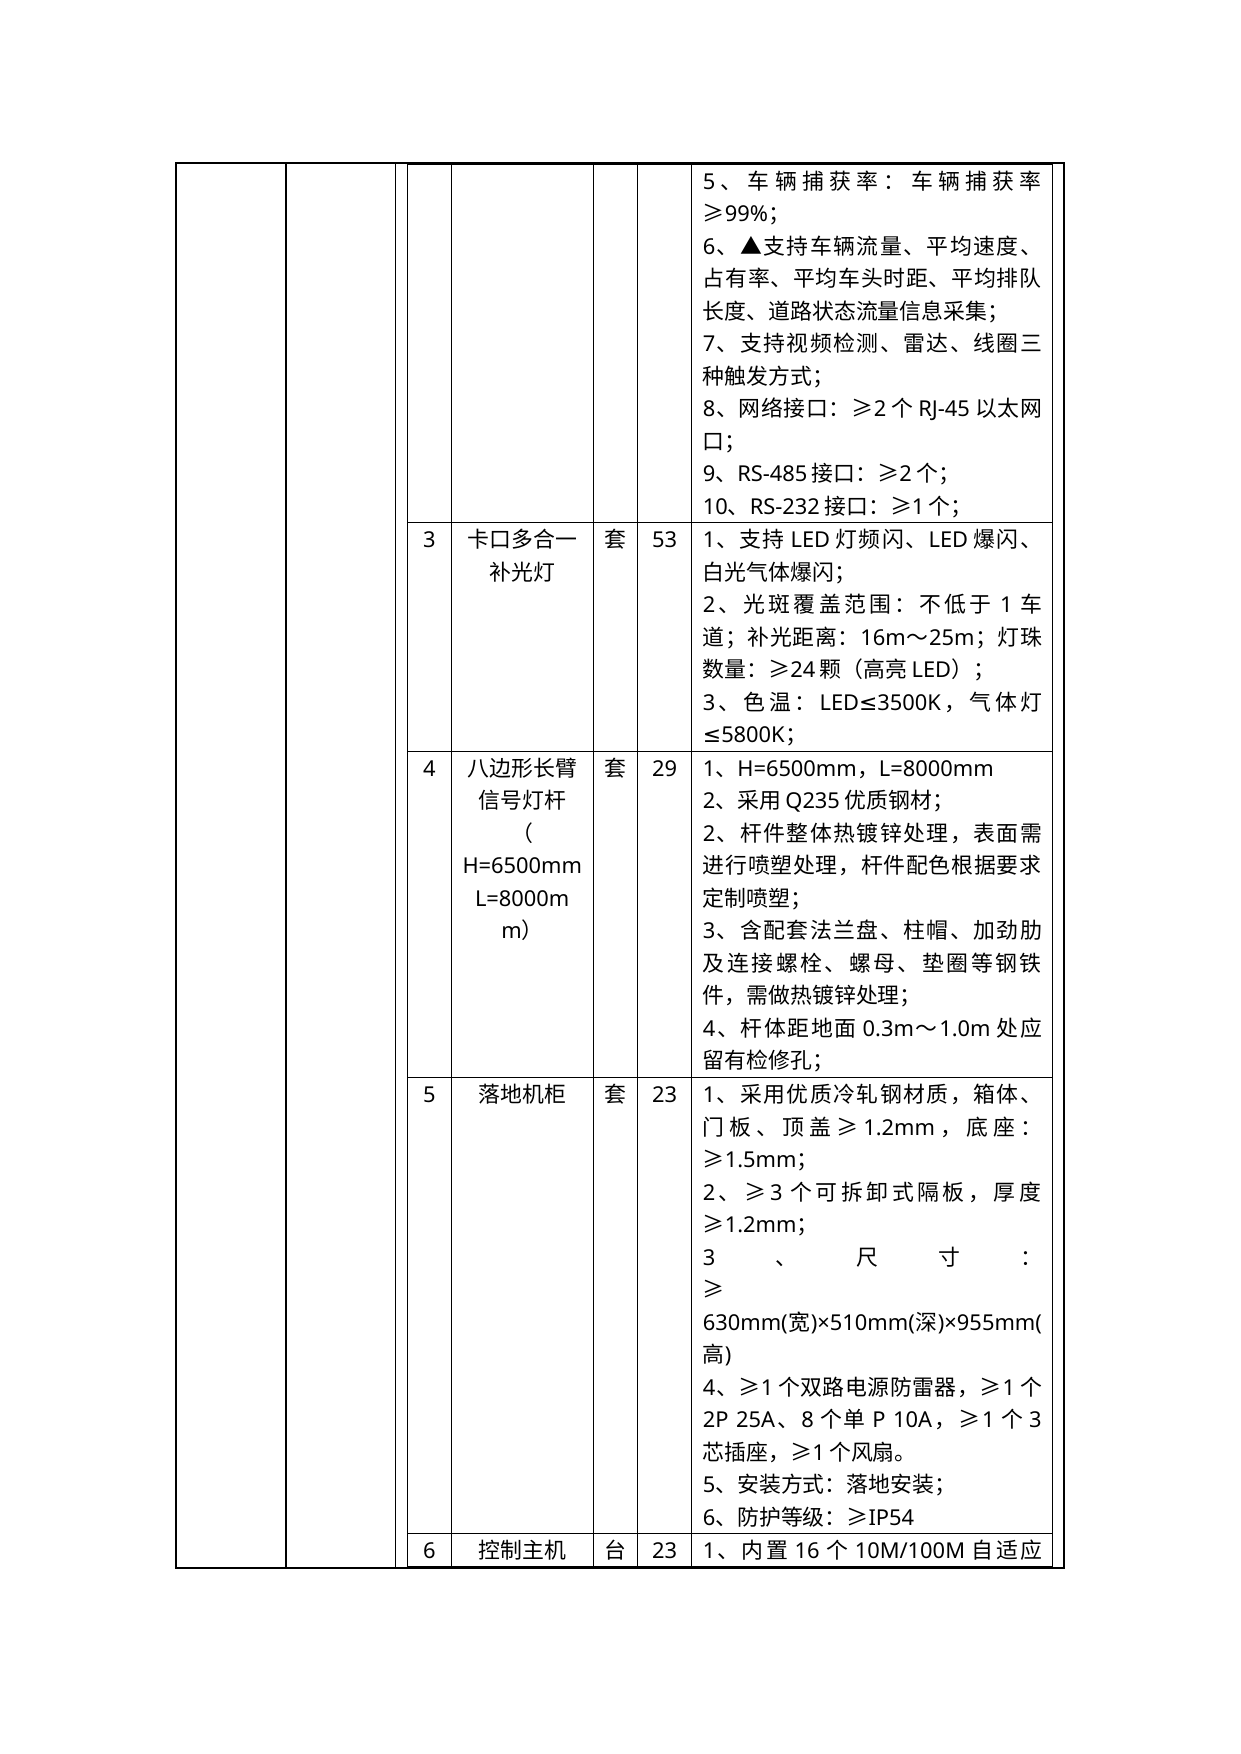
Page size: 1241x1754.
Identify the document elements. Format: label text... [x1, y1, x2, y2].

table_cell [638, 1078, 691, 1533]
table_cell [452, 752, 593, 1077]
table_cell [638, 523, 691, 751]
table_cell [638, 165, 691, 522]
table_cell [638, 752, 691, 1077]
table_cell [408, 1078, 451, 1533]
table_cell 1 [177, 164, 285, 1567]
table_cell [408, 165, 451, 522]
table_cell ▲ [287, 164, 395, 1567]
table_cell [396, 164, 407, 1567]
table_cell [452, 1078, 593, 1533]
table_cell [452, 1534, 593, 1566]
table_cell [452, 165, 593, 522]
table_cell [594, 1078, 637, 1533]
table_cell [408, 752, 451, 1077]
table_cell [692, 1534, 1052, 1566]
table_cell [692, 752, 1052, 1077]
table_cell [452, 523, 593, 751]
table_cell [594, 165, 637, 522]
table_cell [594, 1534, 637, 1566]
table_cell [692, 165, 1052, 522]
table_cell [692, 1078, 1052, 1533]
table_cell [594, 523, 637, 751]
table_cell [638, 1534, 691, 1566]
table_cell [408, 1534, 451, 1566]
table_cell [594, 752, 637, 1077]
table_cell [692, 523, 1052, 751]
table_cell [1053, 164, 1063, 1567]
table_cell [408, 523, 451, 751]
